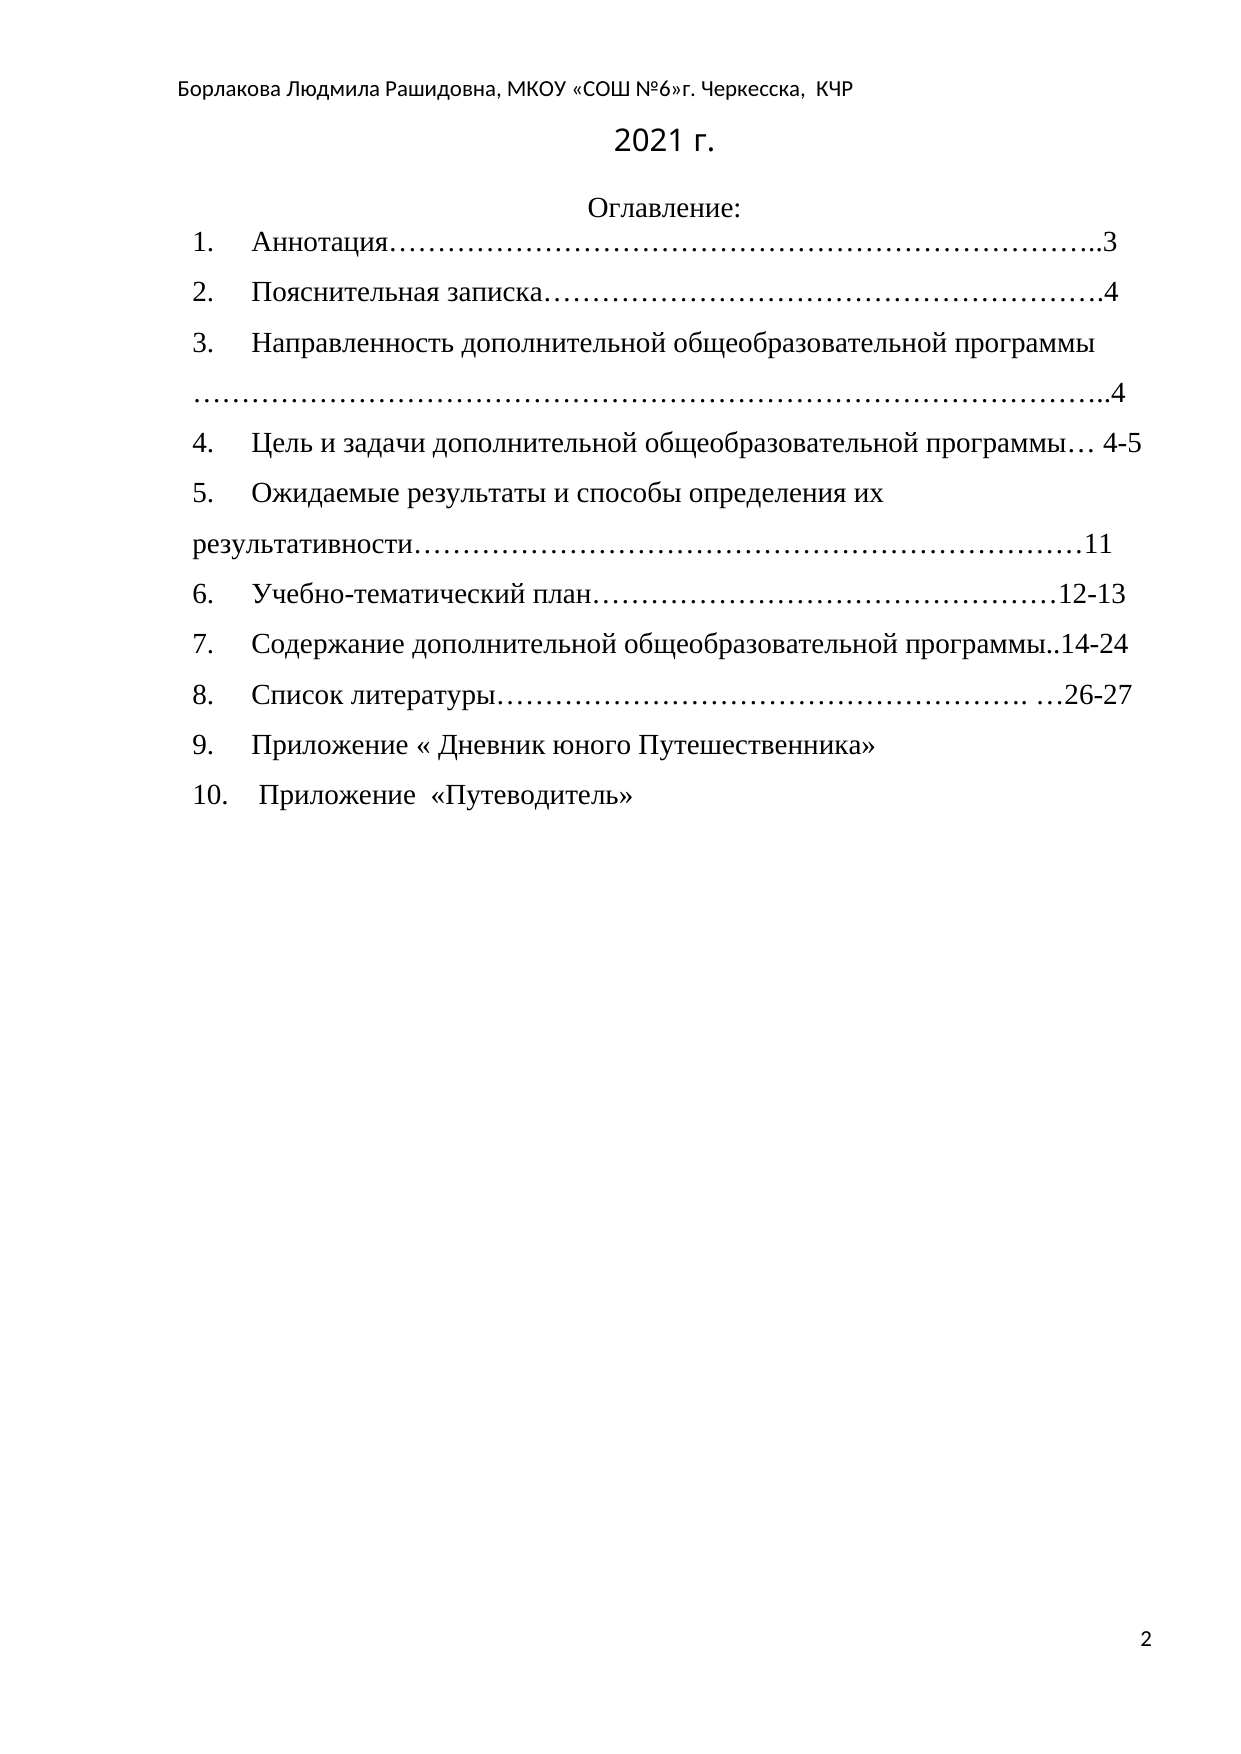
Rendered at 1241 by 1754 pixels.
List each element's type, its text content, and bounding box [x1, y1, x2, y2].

list Содержание дополнительной общеобразовательной программы..14-24 [192, 627, 1152, 660]
list Приложение « Дневник юного Путешественника» [192, 727, 1152, 761]
list Приложение «Путеводитель» [192, 777, 1152, 854]
text 2021 г. [177, 118, 1152, 161]
list Ожидаемые результаты и способы определения их результативности……………………………………………………………11 [192, 476, 1152, 559]
list Список литературы………………………………………………. …26-27 [192, 677, 1152, 710]
list Аннотация………………………………………………………………..3 [192, 224, 1152, 258]
list Пояснительная записка………………………………………………….4 [192, 274, 1152, 308]
list Учебно-тематический план…………………………………………12-13 [192, 576, 1152, 610]
list Цель и задачи дополнительной общеобразовательной программы… 4-5 [192, 425, 1152, 459]
text Оглавление: [177, 191, 1152, 224]
list Направленность дополнительной общеобразовательной программы …………………………………………………………………………………..4 [192, 325, 1152, 408]
